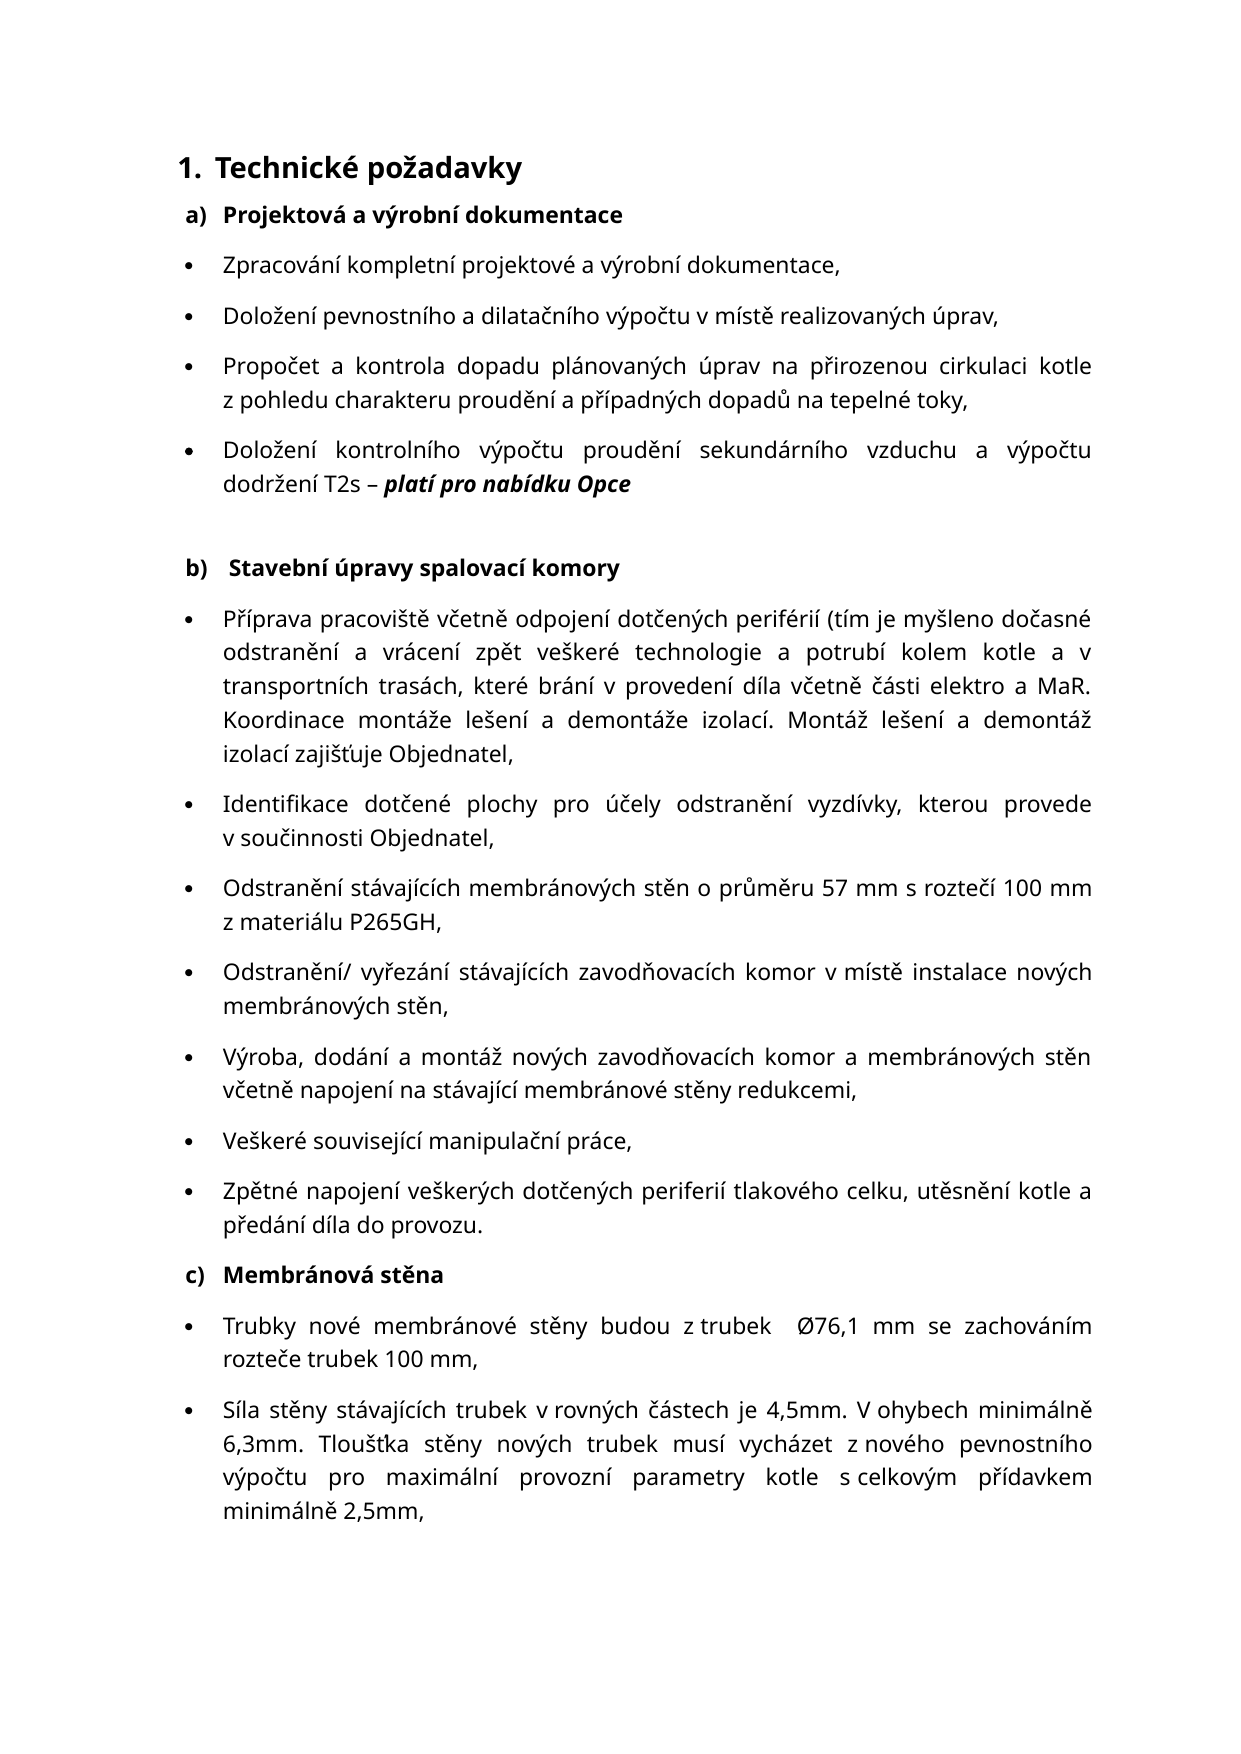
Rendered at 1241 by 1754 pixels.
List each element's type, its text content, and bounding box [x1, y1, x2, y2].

list Propočet a kontrola dopadu plánovaných úprav na přirozenou cirkulaci kotle z pohledu charakteru proudění a případných dopadů na tepelné toky, [185, 350, 1093, 415]
list Síla stěny stávajících trubek v rovných částech je 4,5mm. V ohybech minimálně 6,3mm. Tloušťka stěny nových trubek musí vycházet z nového pevnostního výpočtu pro maximální provozní parametry kotle s celkovým přídavkem minimálně 2,5mm, [185, 1394, 1093, 1526]
list Doložení kontrolního výpočtu proudění sekundárního vzduchu a výpočtu dodržení T2s – platí pro nabídku Opce [185, 434, 1093, 499]
list Stavební úpravy spalovací komory [185, 552, 1093, 583]
list Zpracování kompletní projektové a výrobní dokumentace, [185, 249, 1093, 280]
list Zpětné napojení veškerých dotčených periferií tlakového celku, utěsnění kotle a předání díla do provozu. [185, 1175, 1093, 1240]
list Odstranění/ vyřezání stávajících zavodňovacích komor v místě instalace nových membránových stěn, [185, 956, 1093, 1021]
list Projektová a výrobní dokumentace [185, 199, 1093, 230]
list Trubky nové membránové stěny budou z trubek Ø76,1 mm se zachováním rozteče trubek 100 mm, [185, 1309, 1093, 1374]
list Odstranění stávajících membránových stěn o průměru 57 mm s roztečí 100 mm z materiálu P265GH, [185, 872, 1093, 937]
subtitle Technické požadavky [177, 148, 1093, 187]
list Identifikace dotčené plochy pro účely odstranění vyzdívky, kterou provede v součinnosti Objednatel, [185, 788, 1093, 853]
list Doložení pevnostního a dilatačního výpočtu v místě realizovaných úprav, [185, 299, 1093, 331]
list Veškeré související manipulační práce, [185, 1124, 1093, 1156]
list Příprava pracoviště včetně odpojení dotčených periférií (tím je myšleno dočasné odstranění a vrácení zpět veškeré technologie a potrubí kolem kotle a v transportních trasách, které brání v provedení díla včetně části elektro a MaR. Koordinace montáže lešení a demontáže izolací. Montáž lešení a demontáž izolací zajišťuje Objednatel, [185, 602, 1093, 769]
list Membránová stěna [185, 1259, 1093, 1290]
list Výroba, dodání a montáž nových zavodňovacích komor a membránových stěn včetně napojení na stávající membránové stěny redukcemi, [185, 1040, 1093, 1105]
